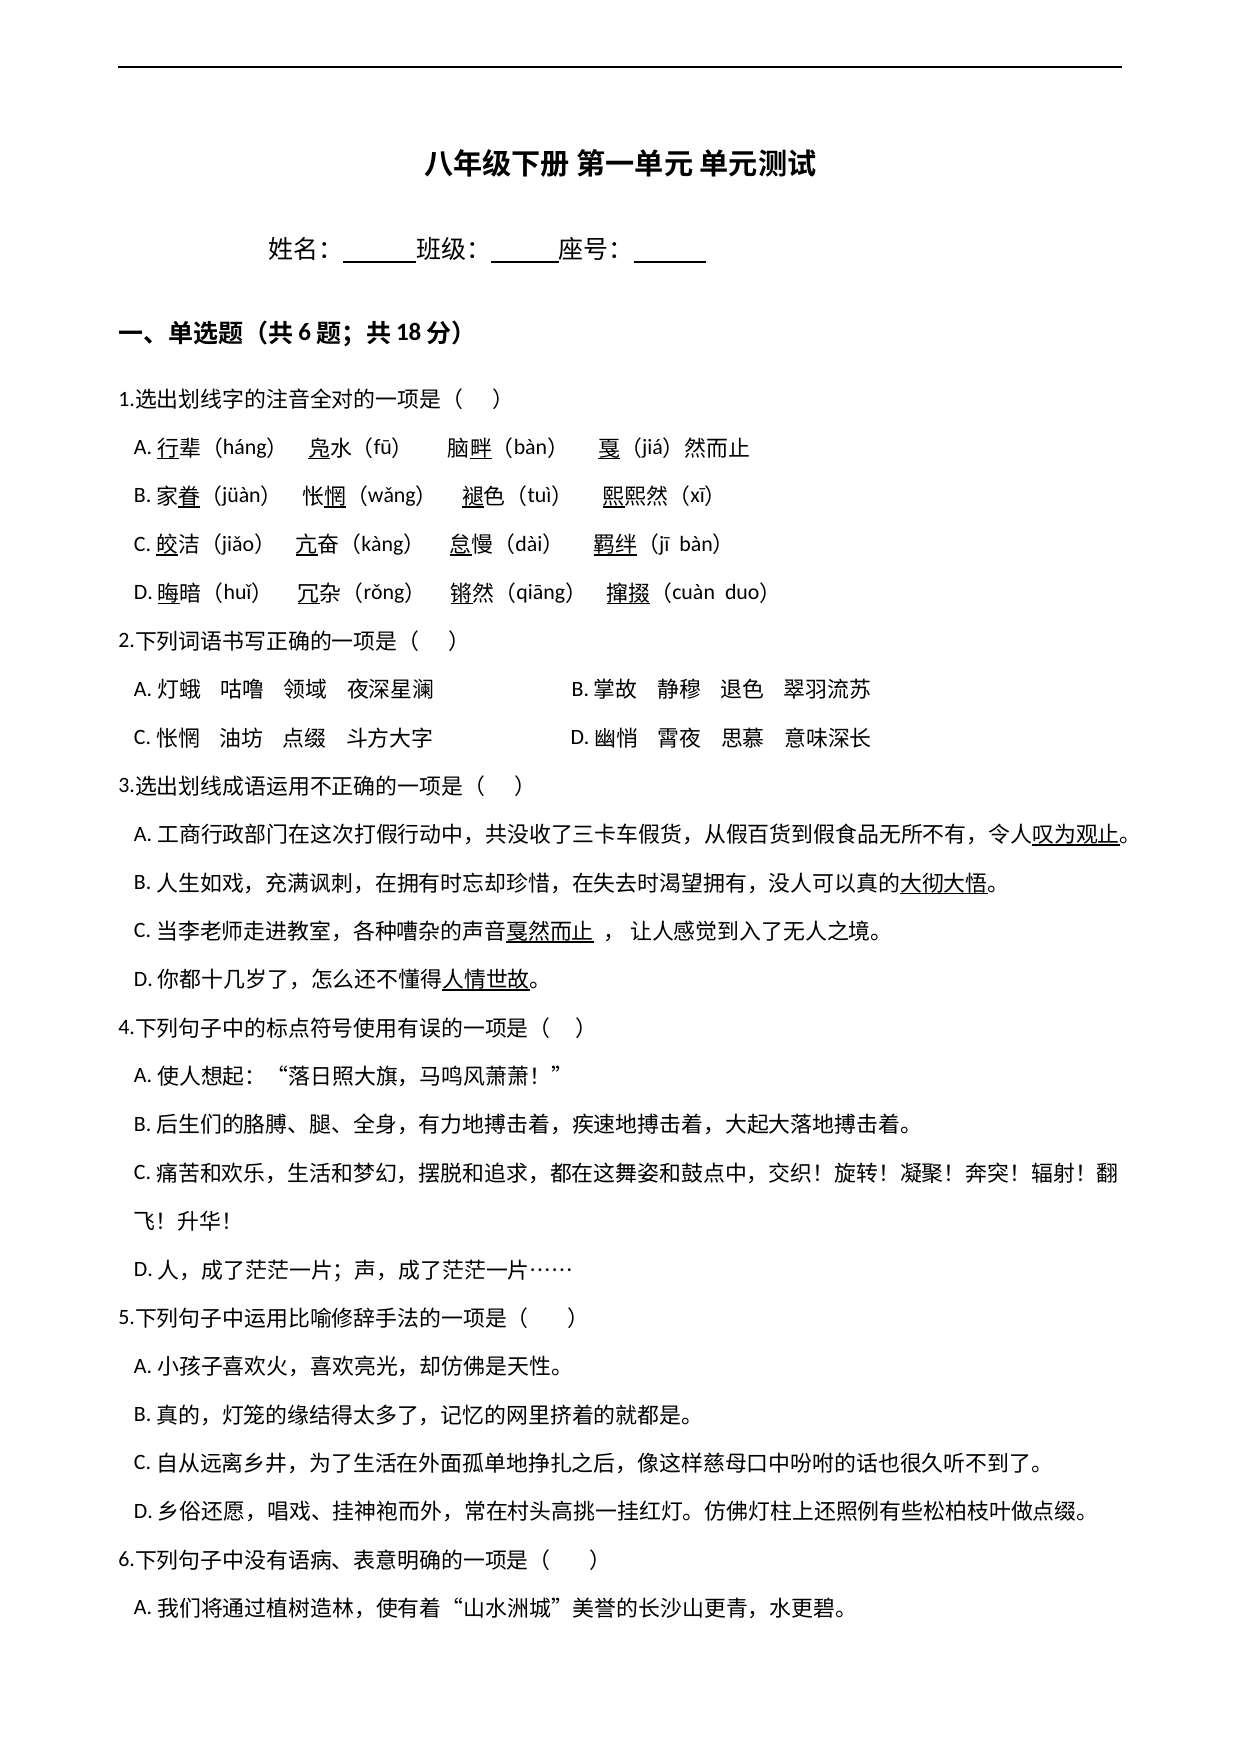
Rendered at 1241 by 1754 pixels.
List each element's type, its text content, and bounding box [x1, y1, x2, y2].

text C. 痛苦和欢乐，生活和梦幻，摆脱和追求，都在这舞姿和鼓点中，交织！旋转！凝聚！奔突！辐射！翻飞！升华！ [134, 1155, 1122, 1236]
text 1.选出划线字的注音全对的一项是（ ） [118, 382, 1122, 414]
text C. 皎洁（jiǎo） 亢奋（kàng） 怠慢（dài） 羁绊（jī bàn） [134, 527, 1122, 559]
text A. 我们将通过植树造林，使有着“山水洲城”美誉的长沙山更青，水更碧。 [134, 1591, 1122, 1623]
text B. 人生如戏，充满讽刺，在拥有时忘却珍惜，在失去时渴望拥有，没人可以真的大彻大悟。 [134, 865, 1122, 898]
text 4.下列句子中的标点符号使用有误的一项是（ ） [118, 1010, 1122, 1043]
text B. 后生们的胳膊、腿、全身，有力地搏击着，疾速地搏击着，大起大落地搏击着。 [134, 1107, 1122, 1139]
text 3.选出划线成语运用不正确的一项是（ ） [118, 768, 1122, 801]
text A. 使人想起：“落日照大旗，马鸣风萧萧！” [134, 1058, 1122, 1091]
text 一、单选题（共6题；共18分） [118, 299, 1122, 364]
picture [565, 739, 571, 746]
text A. 工商行政部门在这次打假行动中，共没收了三卡车假货，从假百货到假食品无所不有，令人叹为观止。 [134, 817, 1122, 849]
text D. 晦暗（huǐ） 冗杂（rǒng） 锵然（qiāng） 撺掇（cuàn duo） [134, 575, 1122, 608]
text 姓名： 班级： 座号： [118, 216, 1122, 281]
text D. 乡俗还愿，唱戏、挂神袍而外，常在村头高挑一挂红灯。仿佛灯柱上还照例有些松柏枝叶做点缀。 [134, 1494, 1122, 1526]
text B. 家眷（jüàn） 怅惘（wǎng） 褪色（tuì） 熙熙然（xī） [134, 478, 1122, 511]
text 5.下列句子中运用比喻修辞手法的一项是（ ） [118, 1301, 1122, 1333]
text C. 怅惘 油坊 点缀 斗方大字 D. 幽悄 霄夜 思慕 意味深长 [134, 720, 1122, 753]
text A. 灯蛾 咕噜 领域 夜深星澜 B. 掌故 静穆 退色 翠羽流苏 [134, 672, 1122, 704]
text 6.下列句子中没有语病、表意明确的一项是（ ） [118, 1542, 1122, 1575]
text D. 你都十几岁了，怎么还不懂得人情世故。 [134, 962, 1122, 994]
text B. 真的，灯笼的缘结得太多了，记忆的网里挤着的就都是。 [134, 1397, 1122, 1430]
picture [566, 691, 572, 698]
text 2.下列词语书写正确的一项是（ ） [118, 623, 1122, 656]
text A. 小孩子喜欢火，喜欢亮光，却仿佛是天性。 [134, 1349, 1122, 1381]
text 八年级下册 第一单元 单元测试 [118, 129, 1122, 194]
text C. 当李老师走进教室，各种嘈杂的声音戛然而止 ， 让人感觉到入了无人之境。 [134, 913, 1122, 946]
text D. 人，成了茫茫一片；声，成了茫茫一片…… [134, 1252, 1122, 1285]
text C. 自从远离乡井，为了生活在外面孤单地挣扎之后，像这样慈母口中吩咐的话也很久听不到了。 [134, 1446, 1122, 1478]
text A. 行辈（háng） 凫水（fū） 脑畔（bàn） 戛（jiá）然而止 [134, 430, 1122, 463]
